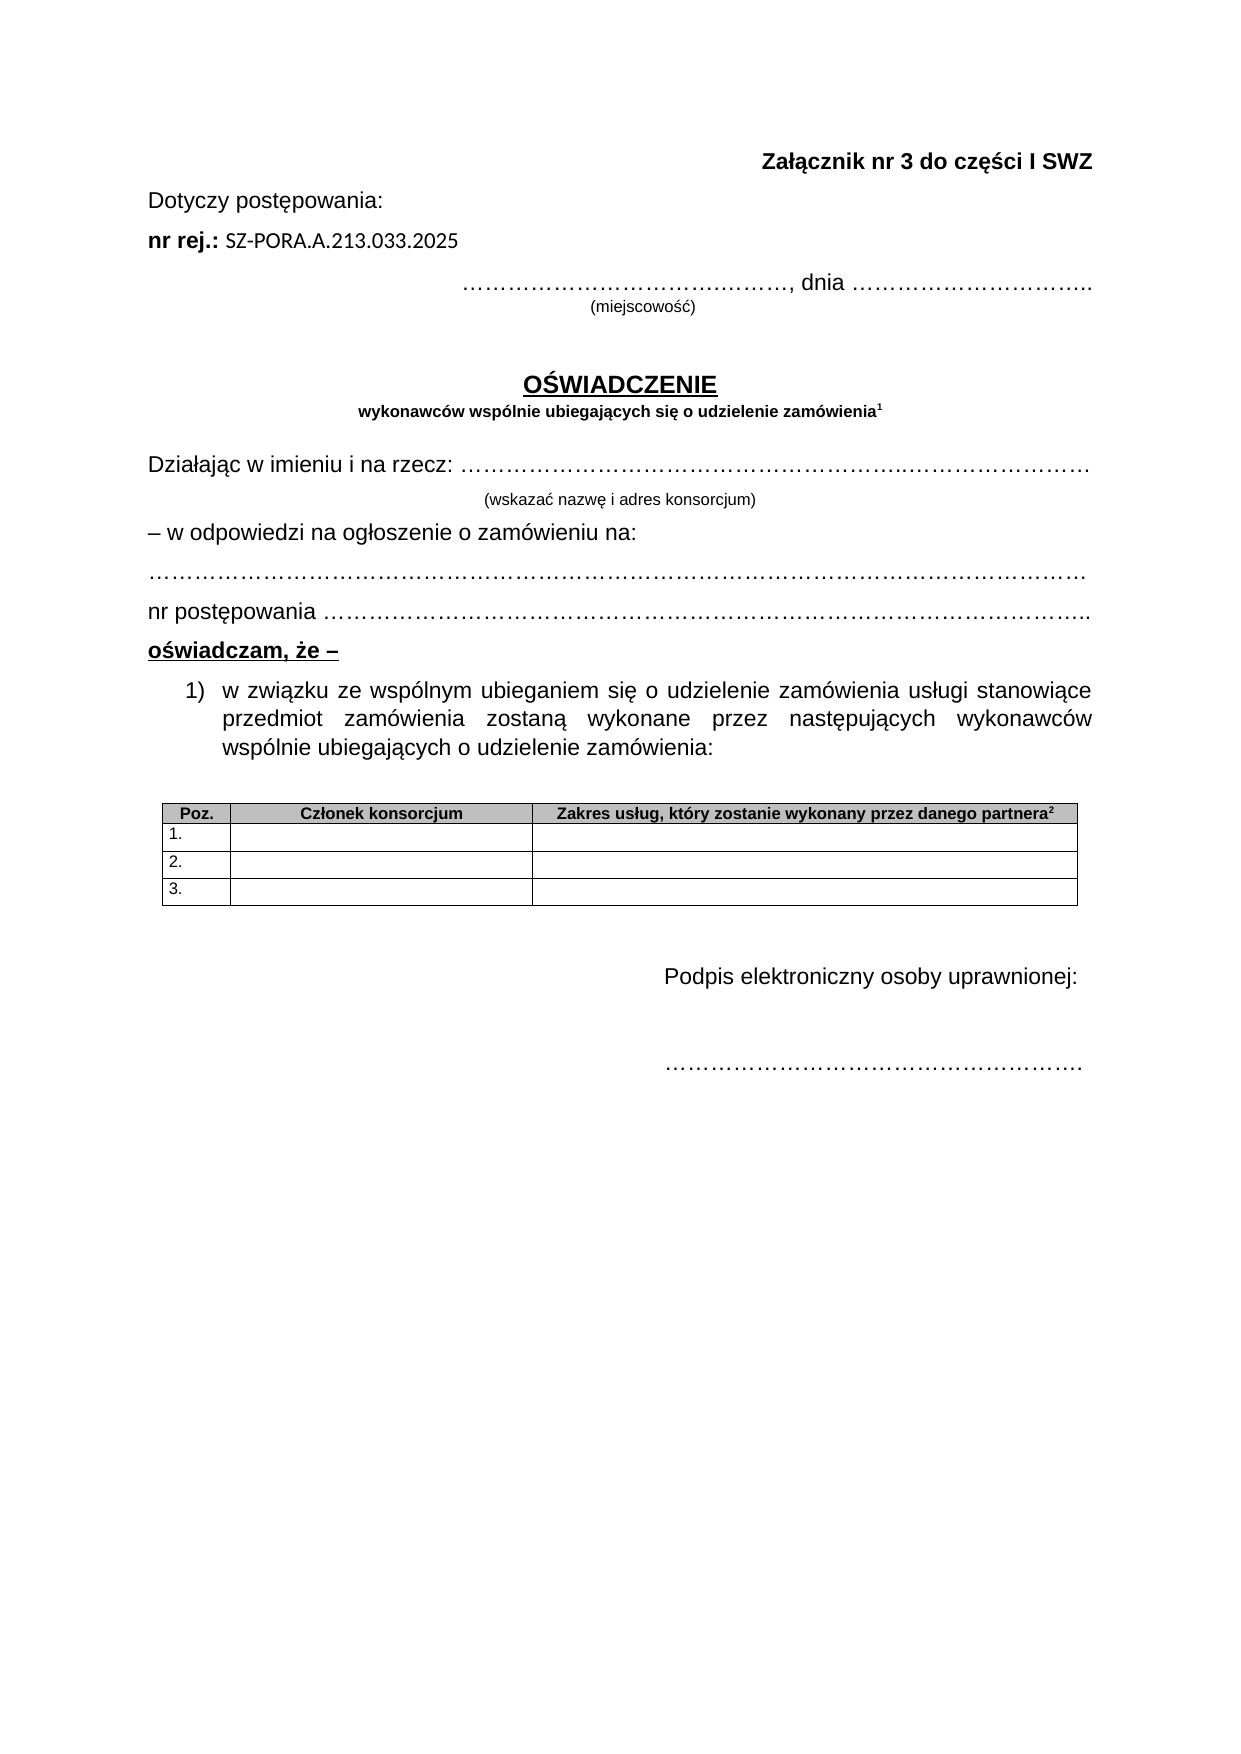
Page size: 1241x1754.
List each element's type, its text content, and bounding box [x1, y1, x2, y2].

text – w odpowiedzi na ogłoszenie o zamówieniu na: [148, 519, 1093, 545]
text Działając w imieniu i na rzecz: …………………………………………………..…………………… [148, 451, 1093, 477]
table_header Zakres usług, który zostanie wykonany przez danego partnera [533, 804, 1077, 823]
table_cell [231, 824, 532, 851]
table_cell [231, 879, 532, 905]
table_header Poz. [163, 804, 230, 823]
list w związku ze wspólnym ubieganiem się o udzielenie zamówienia usługi stanowiące przedmiot zamówienia zostaną wykonane przez następujących wykonawców wspólnie ubiegających o udzielenie zamówienia: [185, 677, 1093, 760]
text nr postępowania ……………………………………………………………………………………….. [148, 598, 1093, 624]
table_cell [163, 824, 230, 851]
text …………………………………………………………………………………………………………… [148, 558, 1093, 584]
text (miejscowość) [516, 297, 1093, 316]
table_cell [533, 824, 1077, 851]
list ………………………………………………. [591, 1048, 1093, 1075]
table_cell [533, 852, 1077, 878]
table_cell [533, 879, 1077, 905]
table_header Członek konsorcjum [231, 804, 532, 823]
text Podpis elektroniczny osoby uprawnionej: [590, 963, 1093, 989]
table_cell [231, 852, 532, 878]
text Załącznik nr 3 do części I SWZ [148, 148, 1093, 174]
text (wskazać nazwę i adres konsorcjum) [148, 490, 1093, 509]
text nr rej.: [148, 227, 1093, 254]
text OŚWIADCZENIE [148, 370, 1093, 399]
text wykonawców wspólnie ubiegających się o udzielenie zamówienia [148, 401, 1093, 421]
table_cell [163, 879, 230, 905]
text oświadczam, że – [148, 637, 1093, 663]
table_cell [163, 852, 230, 878]
text Dotyczy postępowania: [148, 187, 1093, 213]
text …………………………….………, dnia ………………………….. [148, 268, 1093, 295]
